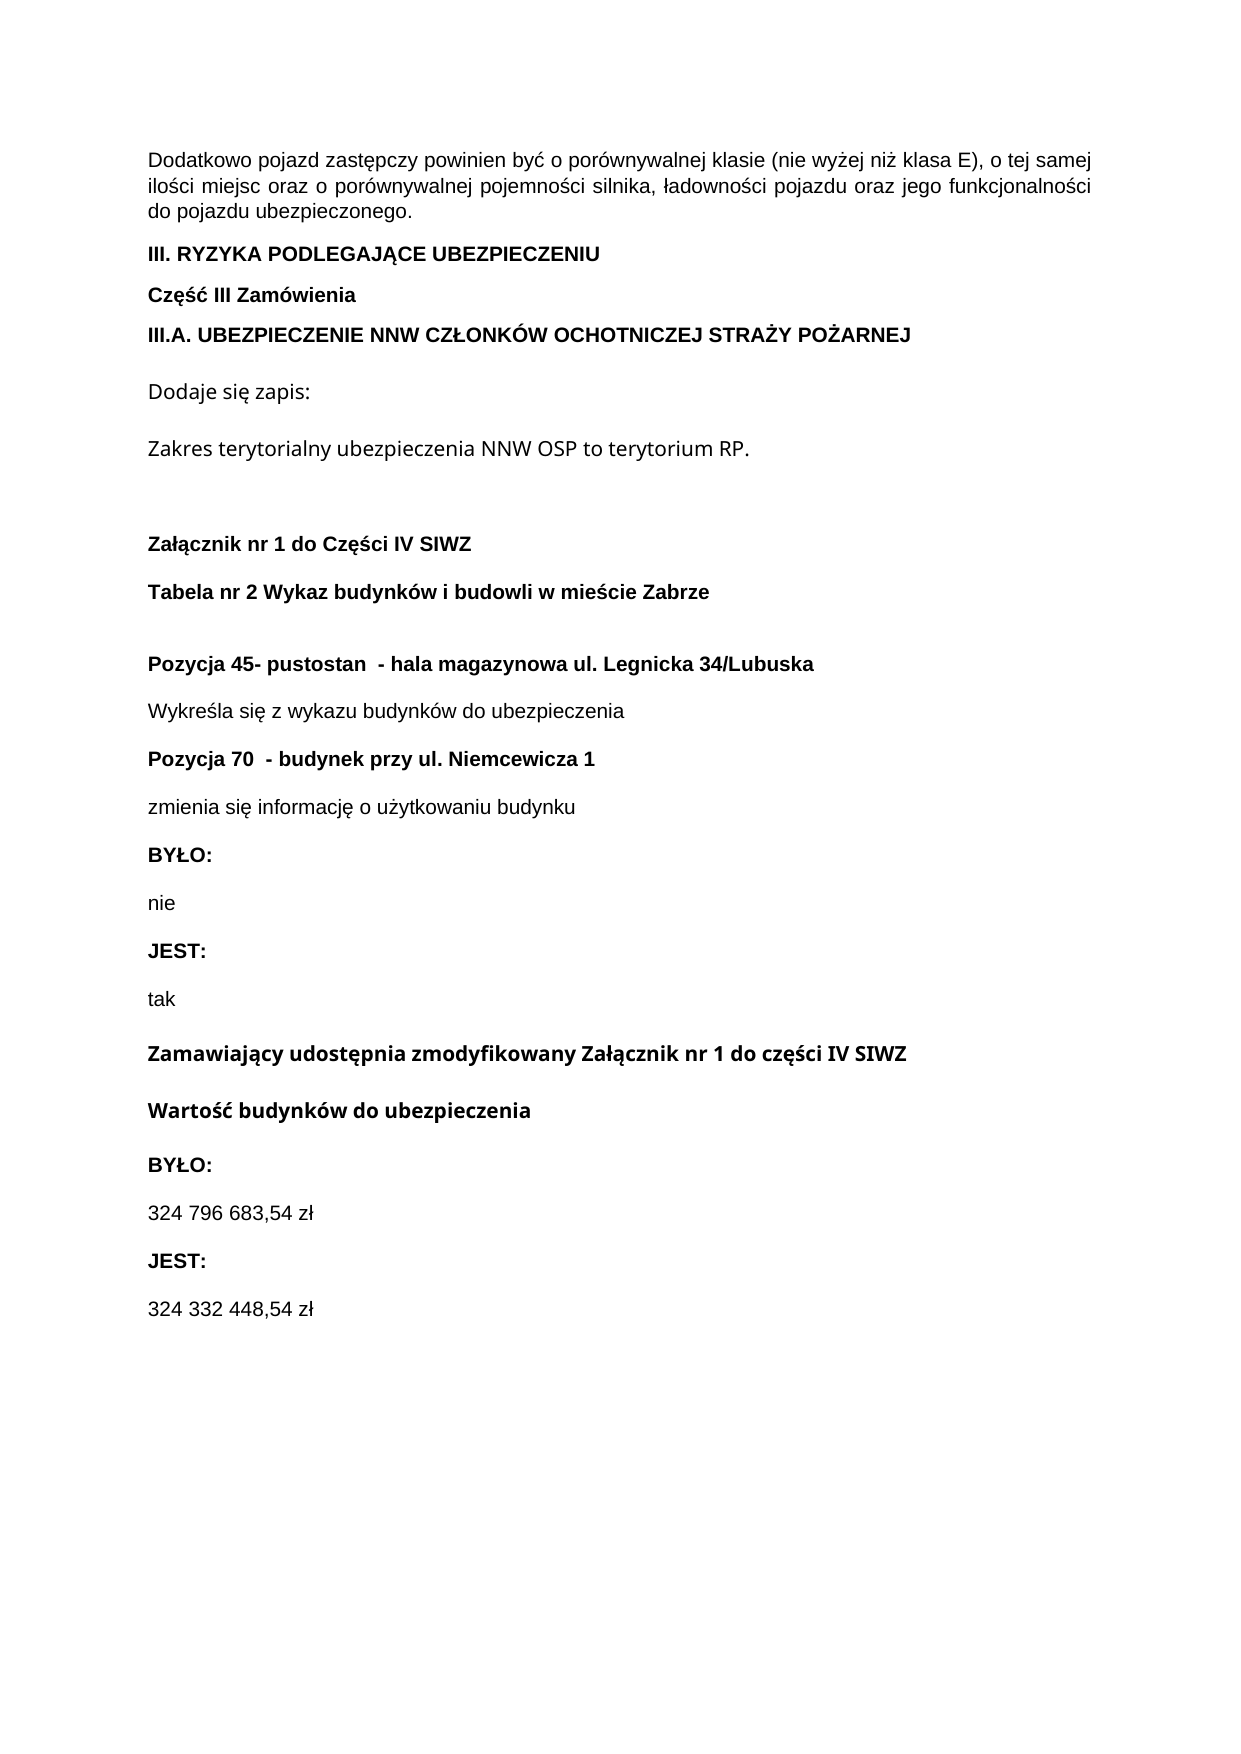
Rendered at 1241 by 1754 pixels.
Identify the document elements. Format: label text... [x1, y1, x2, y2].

text BYŁO: [148, 843, 1093, 867]
text Dodaje się zapis: [148, 377, 1093, 406]
text JEST: [148, 1249, 1093, 1273]
text tak [148, 987, 1093, 1011]
text Część III Zamówienia [148, 282, 1093, 306]
text III. RYZYKA PODLEGAJĄCE UBEZPIECZENIU [148, 242, 1093, 266]
text Zakres terytorialny ubezpieczenia NNW OSP to terytorium RP. [148, 434, 1093, 463]
text 324 332 448,54 zł [148, 1297, 1093, 1321]
text Wartość budynków do ubezpieczenia [148, 1096, 1093, 1124]
text zmienia się informację o użytkowaniu budynku [148, 795, 1093, 819]
text Zamawiający udostępnia zmodyfikowany Załącznik nr 1 do części IV SIWZ [148, 1039, 1093, 1068]
subtitle III.A. UBEZPIECZENIE NNW CZŁONKÓW OCHOTNICZEJ STRAŻY POŻARNEJ [148, 323, 1093, 347]
text JEST: [148, 939, 1093, 963]
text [148, 148, 1093, 223]
text Tabela nr 2 Wykaz budynków i budowli w mieście Zabrze [148, 579, 1093, 603]
text Wykreśla się z wykazu budynków do ubezpieczenia [148, 699, 1093, 723]
text Pozycja 45- pustostan - hala magazynowa ul. Legnicka 34/Lubuska [148, 651, 1093, 675]
text Załącznik nr 1 do Części IV SIWZ [148, 532, 1093, 556]
text nie [148, 891, 1093, 915]
text Pozycja 70 - budynek przy ul. Niemcewicza 1 [148, 747, 1093, 771]
text 324 796 683,54 zł [148, 1201, 1093, 1225]
text BYŁO: [148, 1153, 1093, 1177]
